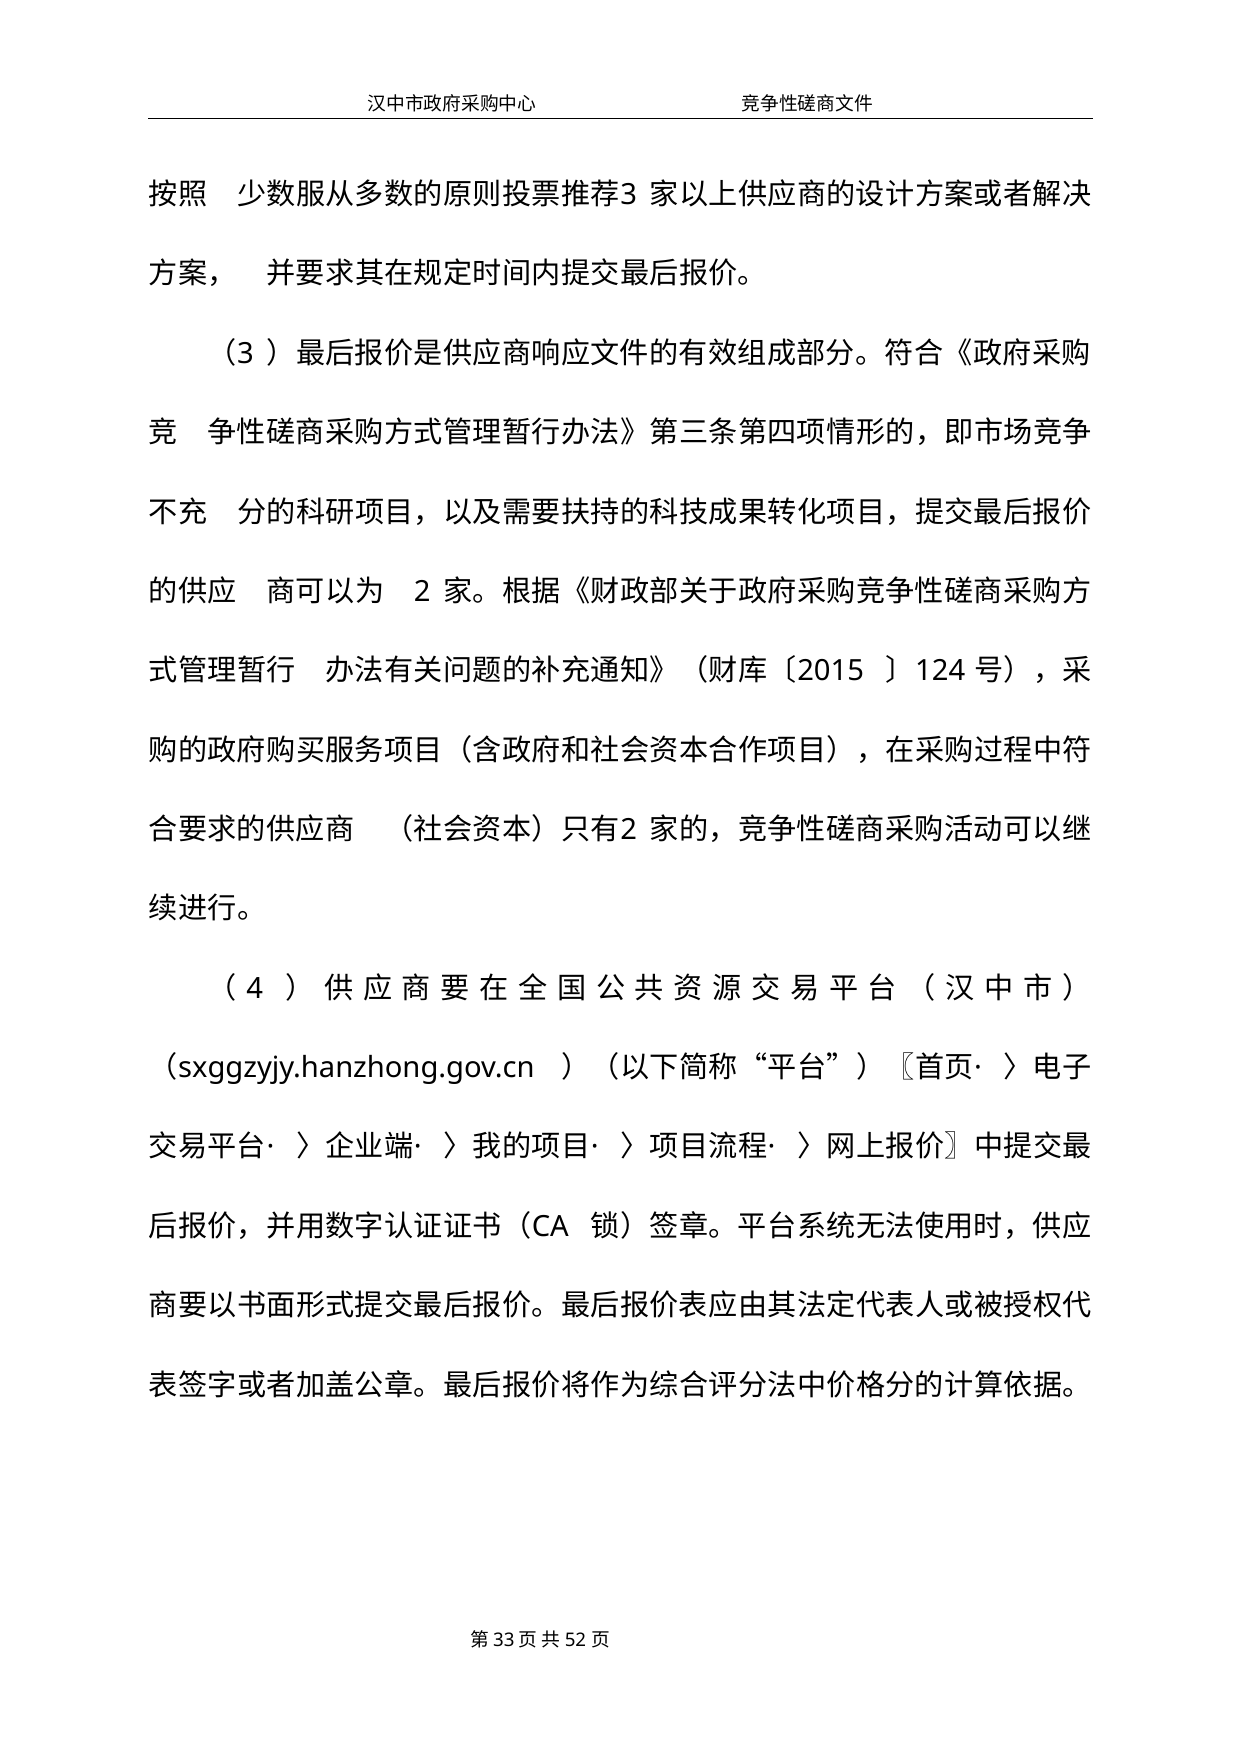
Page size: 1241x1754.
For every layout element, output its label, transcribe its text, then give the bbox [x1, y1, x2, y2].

text （4）供应商要在全国公共资源交易平台（汉中市）（sxggzyjy.hanzhong.gov.cn）（以下简称“平台”）〖首页·〉电子交易平台·〉企业端·〉我的项目·〉项目流程·〉网上报价〗中提交最后报价，并用数字认证证书（CA锁）签章。平台系统无法使用时，供应商要以书面形式提交最后报价。最后报价表应由其法定代表人或被授权代表签字或者加盖公章。最后报价将作为综合评分法中价格分的计算依据。 [148, 946, 1092, 1422]
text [148, 152, 1092, 311]
text （3）最后报价是供应商响应文件的有效组成部分。符合《政府采购竞 争性磋商采购方式管理暂行办法》第三条第四项情形的，即市场竞争不充 分的科研项目，以及需要扶持的科技成果转化项目，提交最后报价的供应 商可以为 2 家。根据《财政部关于政府采购竞争性磋商采购方式管理暂行 办法有关问题的补充通知》（财库〔2015〕124号），采购的政府购买服务项目（含政府和社会资本合作项目），在采购过程中符合要求的供应商 （社会资本）只有2家的，竞争性磋商采购活动可以继续进行。 [148, 311, 1092, 946]
